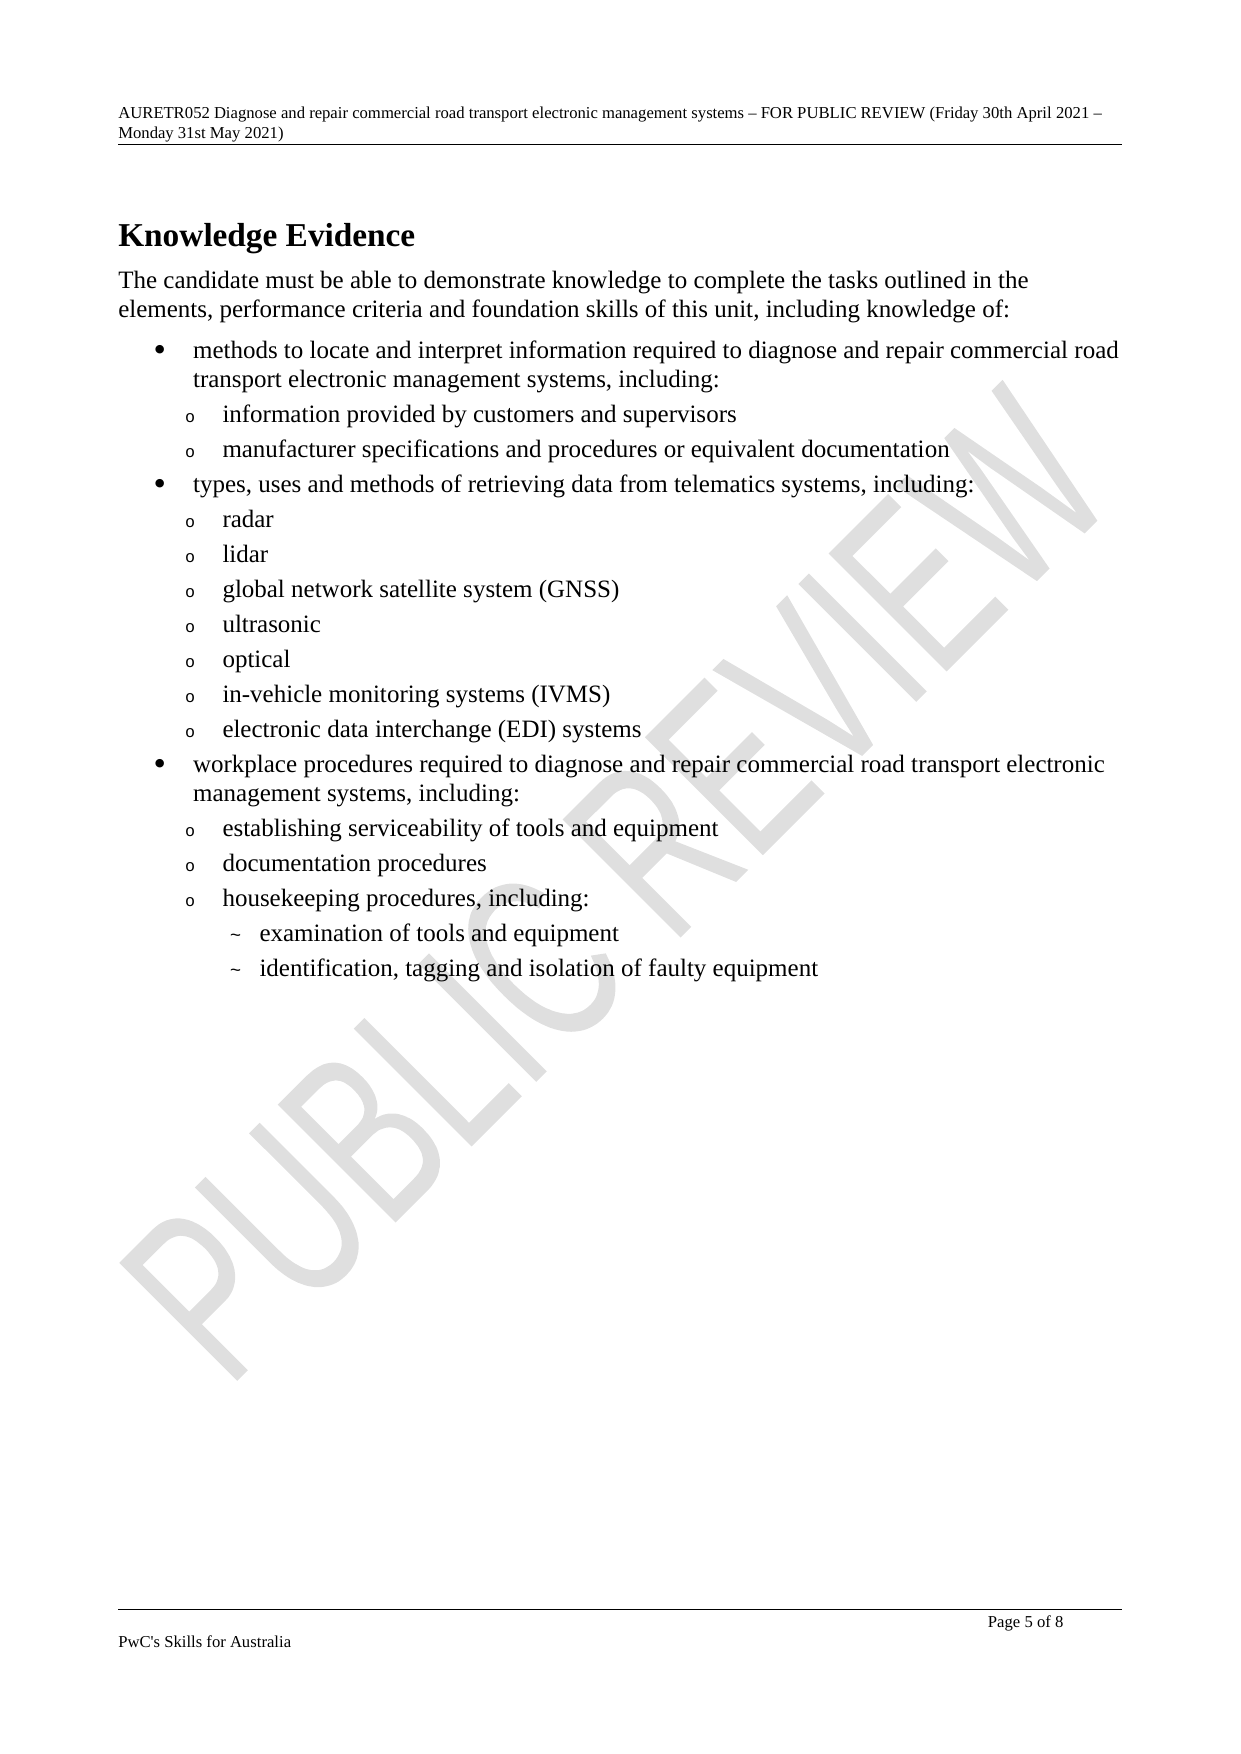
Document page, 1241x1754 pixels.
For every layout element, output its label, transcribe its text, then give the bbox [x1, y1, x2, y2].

list identification, tagging and isolation of faulty equipment [230, 953, 1122, 982]
list establishing serviceability of tools and equipment [185, 813, 1122, 842]
list types, uses and methods of retrieving data from telematics systems, including: [155, 469, 1122, 498]
list workplace procedures required to diagnose and repair commercial road transport electronic management systems, including: [155, 749, 1122, 807]
text The candidate must be able to demonstrate knowledge to complete the tasks outlined in the elements, performance criteria and foundation skills of this unit, including knowledge of: [118, 266, 1122, 323]
text Knowledge Evidence [118, 215, 1122, 253]
list in-vehicle monitoring systems (IVMS) [185, 679, 1122, 708]
list information provided by customers and supervisors [185, 399, 1122, 428]
list methods to locate and interpret information required to diagnose and repair commercial road transport electronic management systems, including: [155, 336, 1122, 393]
list electronic data interchange (EDI) systems [185, 714, 1122, 743]
list housekeeping procedures, including: [185, 883, 1122, 912]
list optical [185, 644, 1122, 673]
list lidar [185, 539, 1122, 568]
list documentation procedures [185, 848, 1122, 877]
list radar [185, 504, 1122, 533]
list global network satellite system (GNSS) [185, 574, 1122, 603]
list ultrasonic [185, 609, 1122, 638]
list examination of tools and equipment [230, 918, 1122, 947]
list manufacturer specifications and procedures or equivalent documentation [185, 434, 1122, 463]
